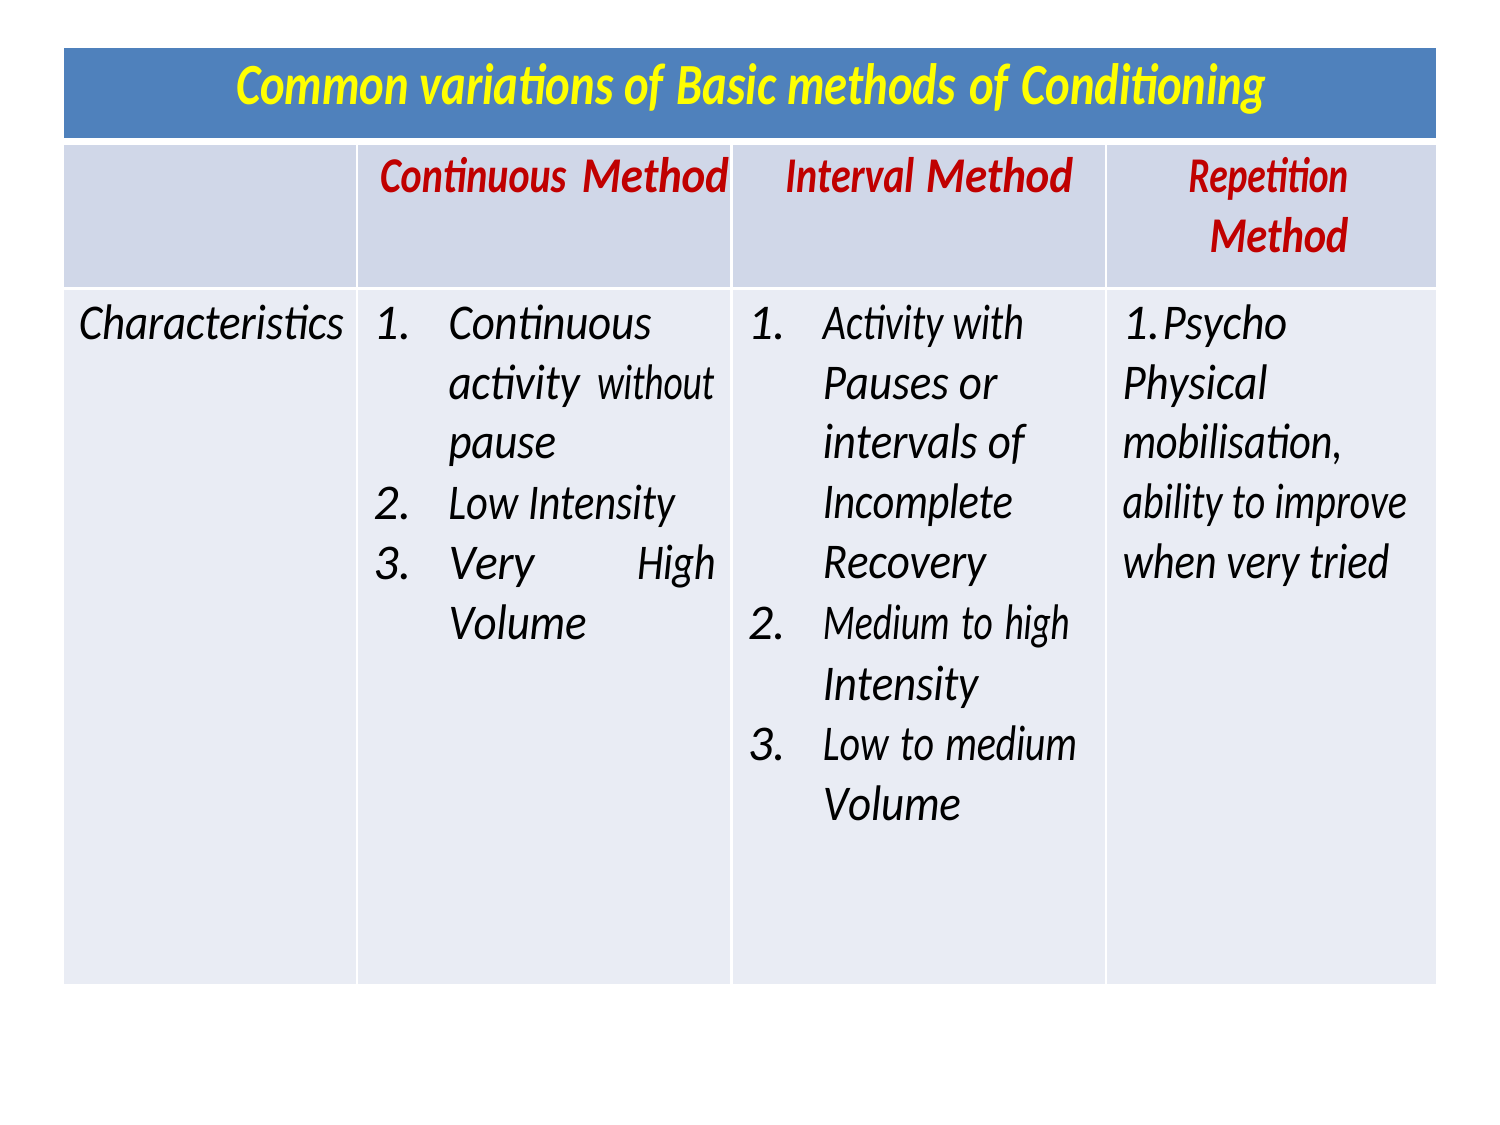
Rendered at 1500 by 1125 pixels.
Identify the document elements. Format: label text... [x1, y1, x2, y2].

table_header Common variations of Basic methods of Conditioning [64, 48, 1436, 138]
table_cell Continuous Method [358, 145, 730, 287]
table_cell Psycho Physical mobilisation, ability to improve when very tried [1107, 290, 1436, 984]
table_cell Continuous activity without pause Low Intensity Very High Volume [358, 290, 730, 984]
table_cell Characteristics [64, 290, 356, 984]
table_cell [64, 145, 356, 287]
table_cell Repetition Method [1107, 145, 1436, 287]
table_cell Interval Method [733, 145, 1105, 287]
table_cell Activity with Pauses or intervals of Incomplete Recovery Medium to high Intensity Low to medium Volume [733, 290, 1105, 984]
